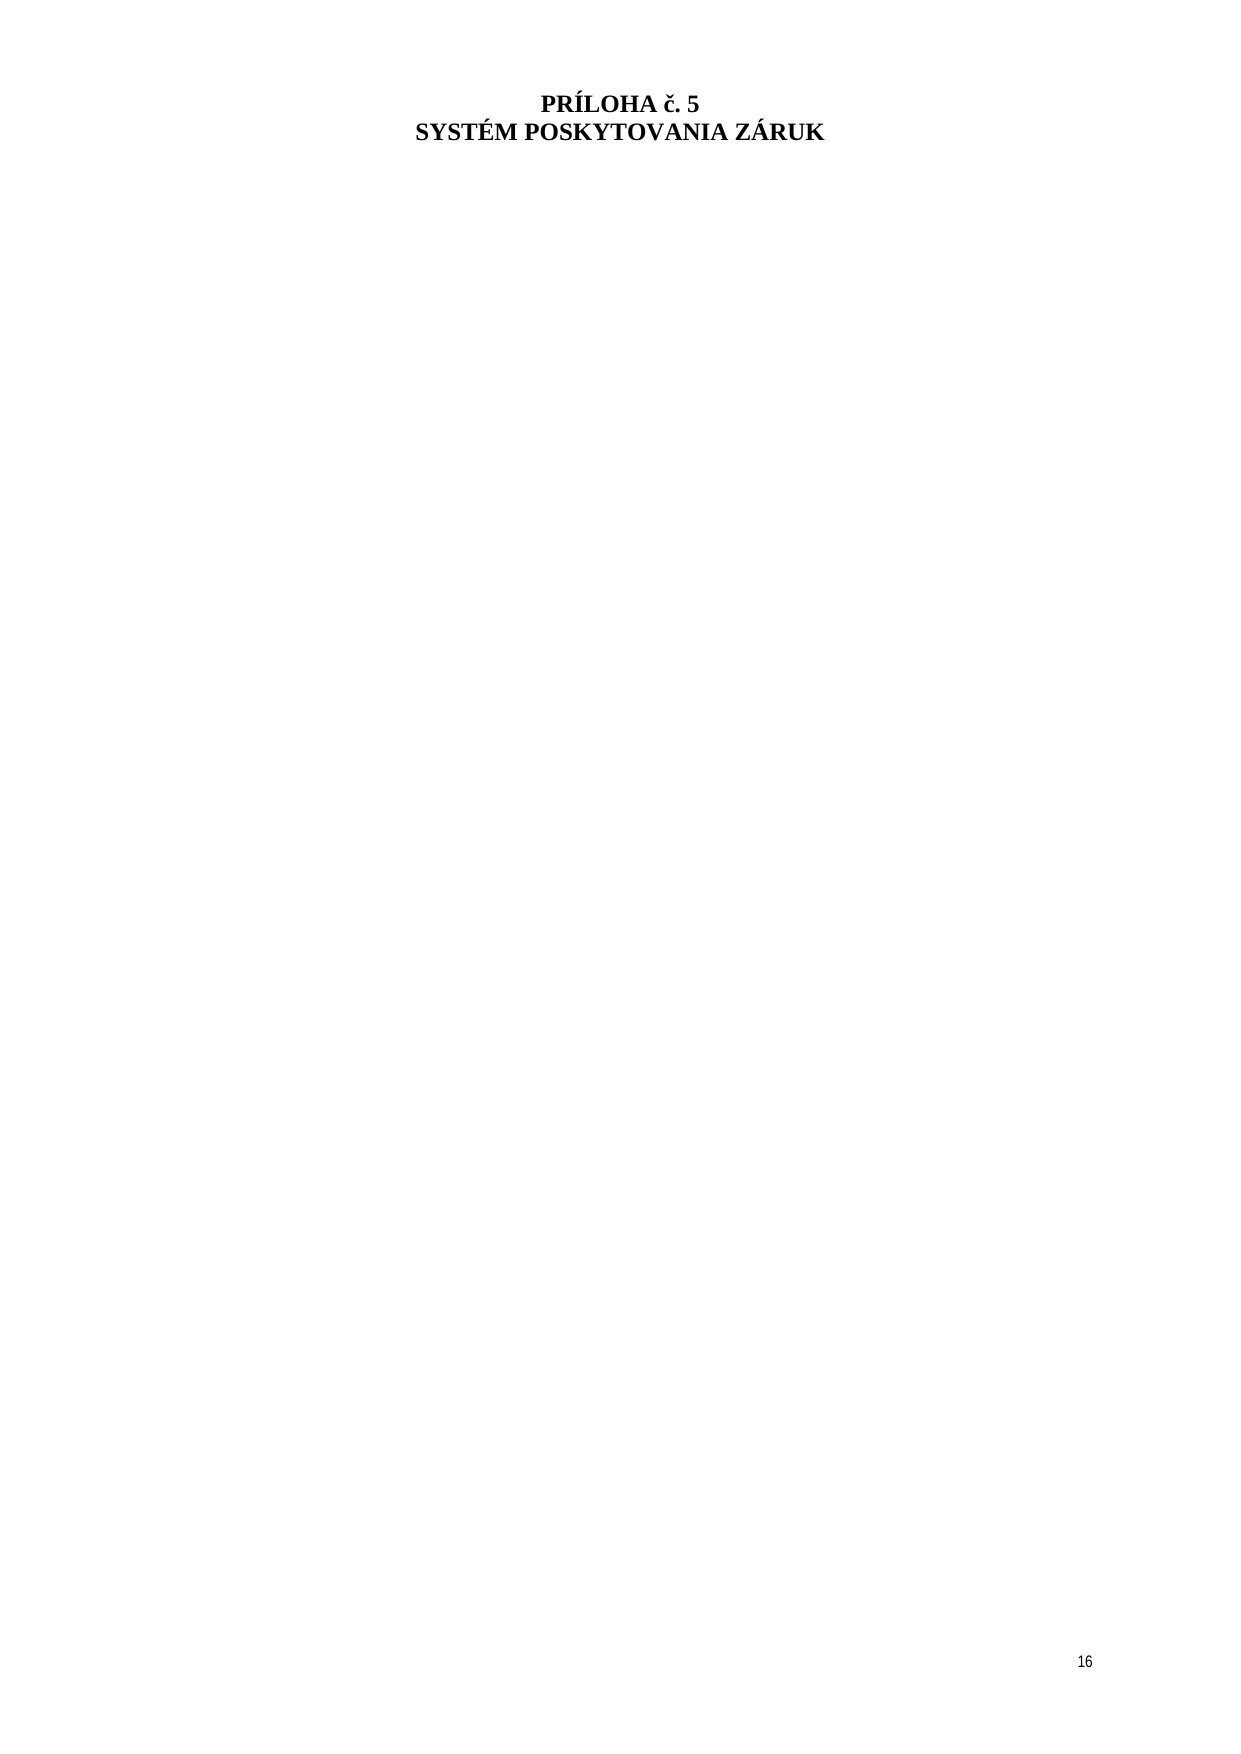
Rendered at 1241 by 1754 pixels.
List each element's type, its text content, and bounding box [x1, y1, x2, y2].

text PRÍLOHA č. 5 [148, 89, 1092, 117]
list SYSTÉM POSKYTOVANIA ZÁRUK [148, 117, 1092, 146]
